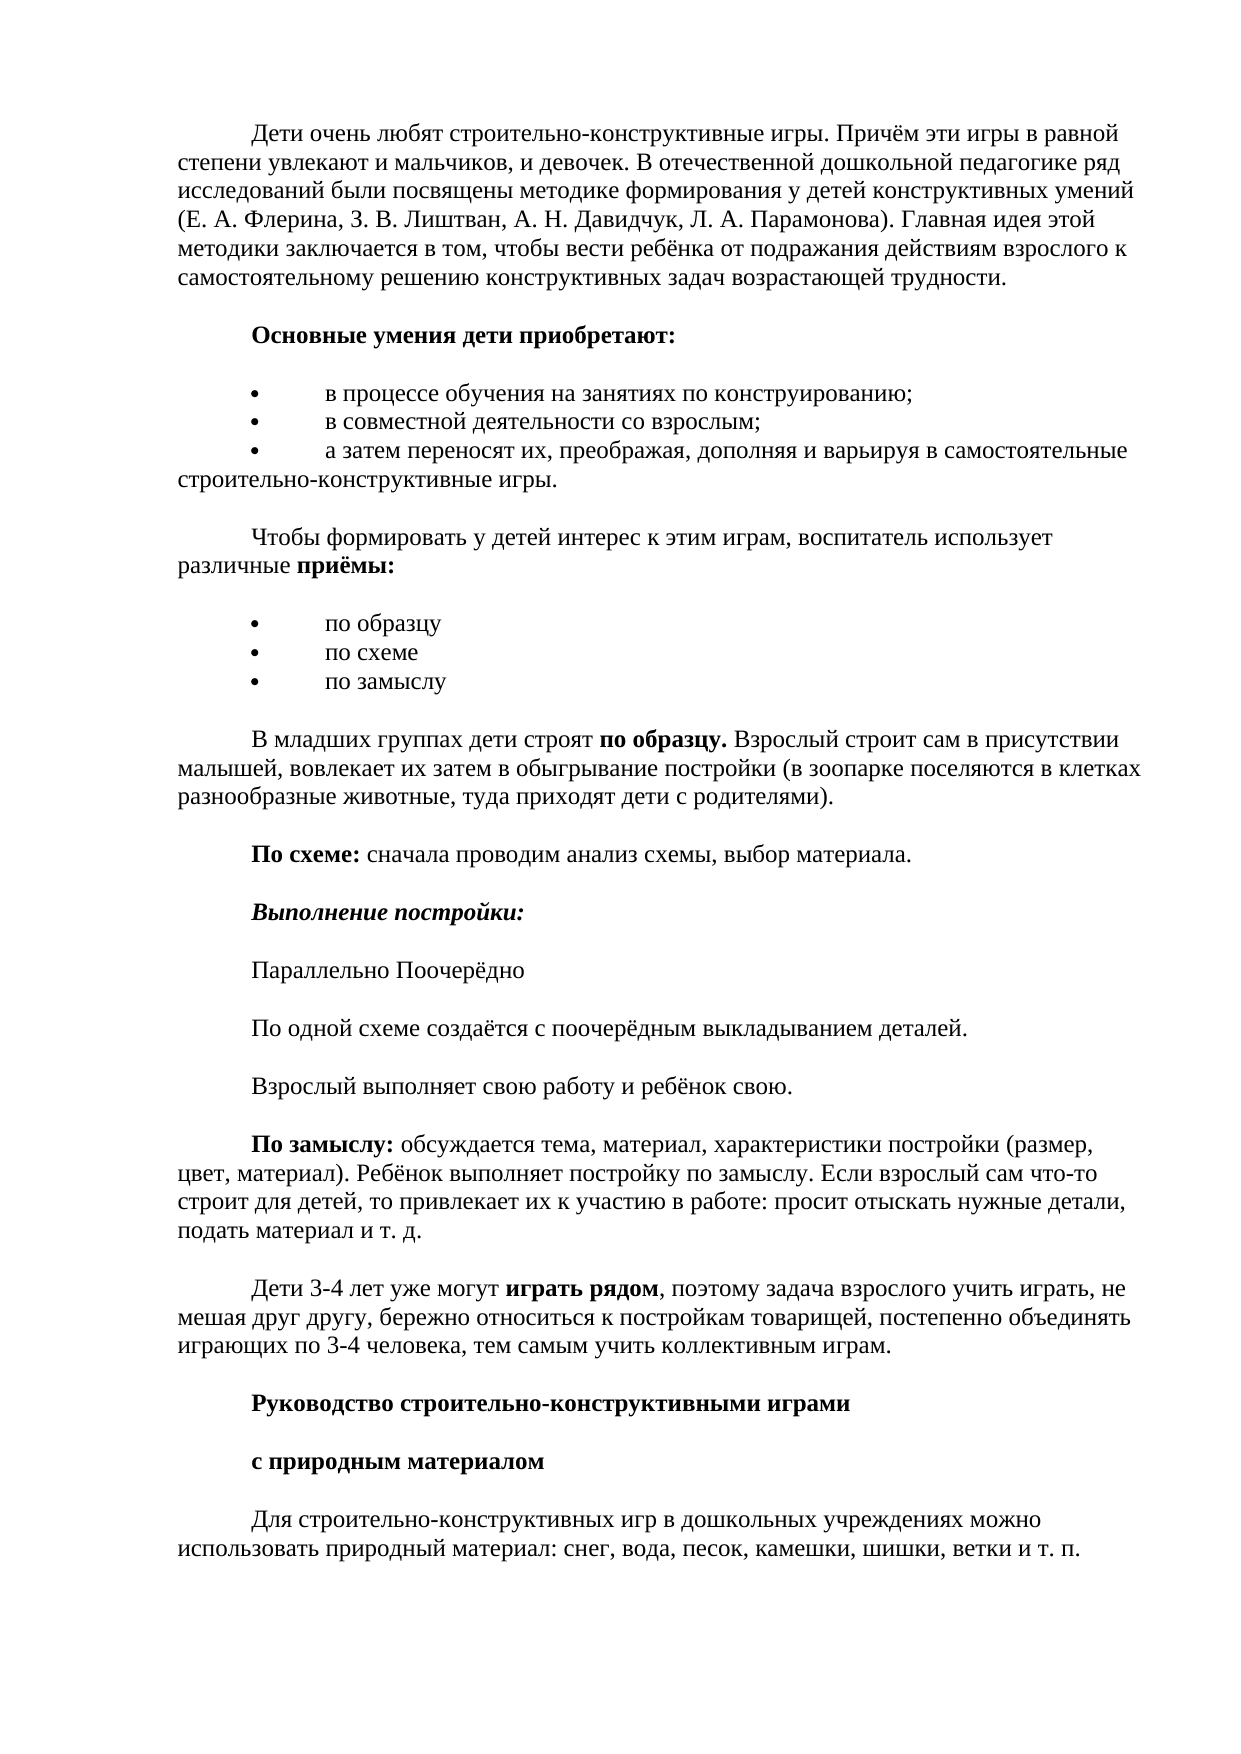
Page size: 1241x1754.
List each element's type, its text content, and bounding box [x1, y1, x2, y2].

text с природным материалом [177, 1446, 1152, 1475]
text Руководство строительно-конструктивными играми [177, 1388, 1152, 1417]
text Дети очень любят строительно-конструктивные игры. Причём эти игры в равной степени увлекают и мальчиков, и девочек. В отечественной дошкольной педагогике ряд исследований были посвящены методике формирования у детей конструктивных умений (Е. А. Флерина, З. В. Лиштван, А. Н. Давидчук, Л. А. Парамонова). Главная идея этой методики заключается в том, чтобы вести ребёнка от подражания действиям взрослого к самостоятельному решению конструктивных задач возрастающей трудности. [177, 118, 1152, 291]
text Параллельно Поочерёдно [177, 955, 1152, 984]
text Чтобы формировать у детей интерес к этим играм, воспитатель использует различные приёмы: [177, 522, 1152, 579]
text Для строительно-конструктивных игр в дошкольных учреждениях можно использовать природный материал: снег, вода, песок, камешки, шишки, ветки и т. п. [177, 1504, 1152, 1562]
list в процессе обучения на занятиях по конструированию; [177, 378, 1152, 406]
text Основные умения дети приобретают: [177, 320, 1152, 348]
text В младших группах дети строят по образцу. Взрослый строит сам в присутствии малышей, вовлекает их затем в обыгрывание постройки (в зоопарке поселяются в клетках разнообразные животные, туда приходят дети с родителями). [177, 724, 1152, 810]
list по схеме [177, 637, 1152, 666]
text По одной схеме создаётся с поочерёдным выкладыванием деталей. [177, 1013, 1152, 1042]
text По замыслу: обсуждается тема, материал, характеристики постройки (размер, цвет, материал). Ребёнок выполняет постройку по замыслу. Если взрослый сам что-то строит для детей, то привлекает их к участию в работе: просит отыскать нужные детали, подать материал и т. д. [177, 1129, 1152, 1244]
text Дети 3-4 лет уже могут играть рядом, поэтому задача взрослого учить играть, не мешая друг другу, бережно относиться к постройкам товарищей, постепенно объединять играющих по 3-4 человека, тем самым учить коллективным играм. [177, 1273, 1152, 1359]
list в совместной деятельности со взрослым; [177, 406, 1152, 435]
text Взрослый выполняет свою работу и ребёнок свою. [177, 1071, 1152, 1100]
list а затем переносят их, преображая, дополняя и варьируя в самостоятельные строительно-конструктивные игры. [177, 435, 1152, 493]
text По схеме: сначала проводим анализ схемы, выбор материала. [177, 839, 1152, 868]
text Выполнение постройки: [177, 897, 1152, 926]
list по образцу [177, 608, 1152, 637]
list по замыслу [177, 666, 1152, 695]
